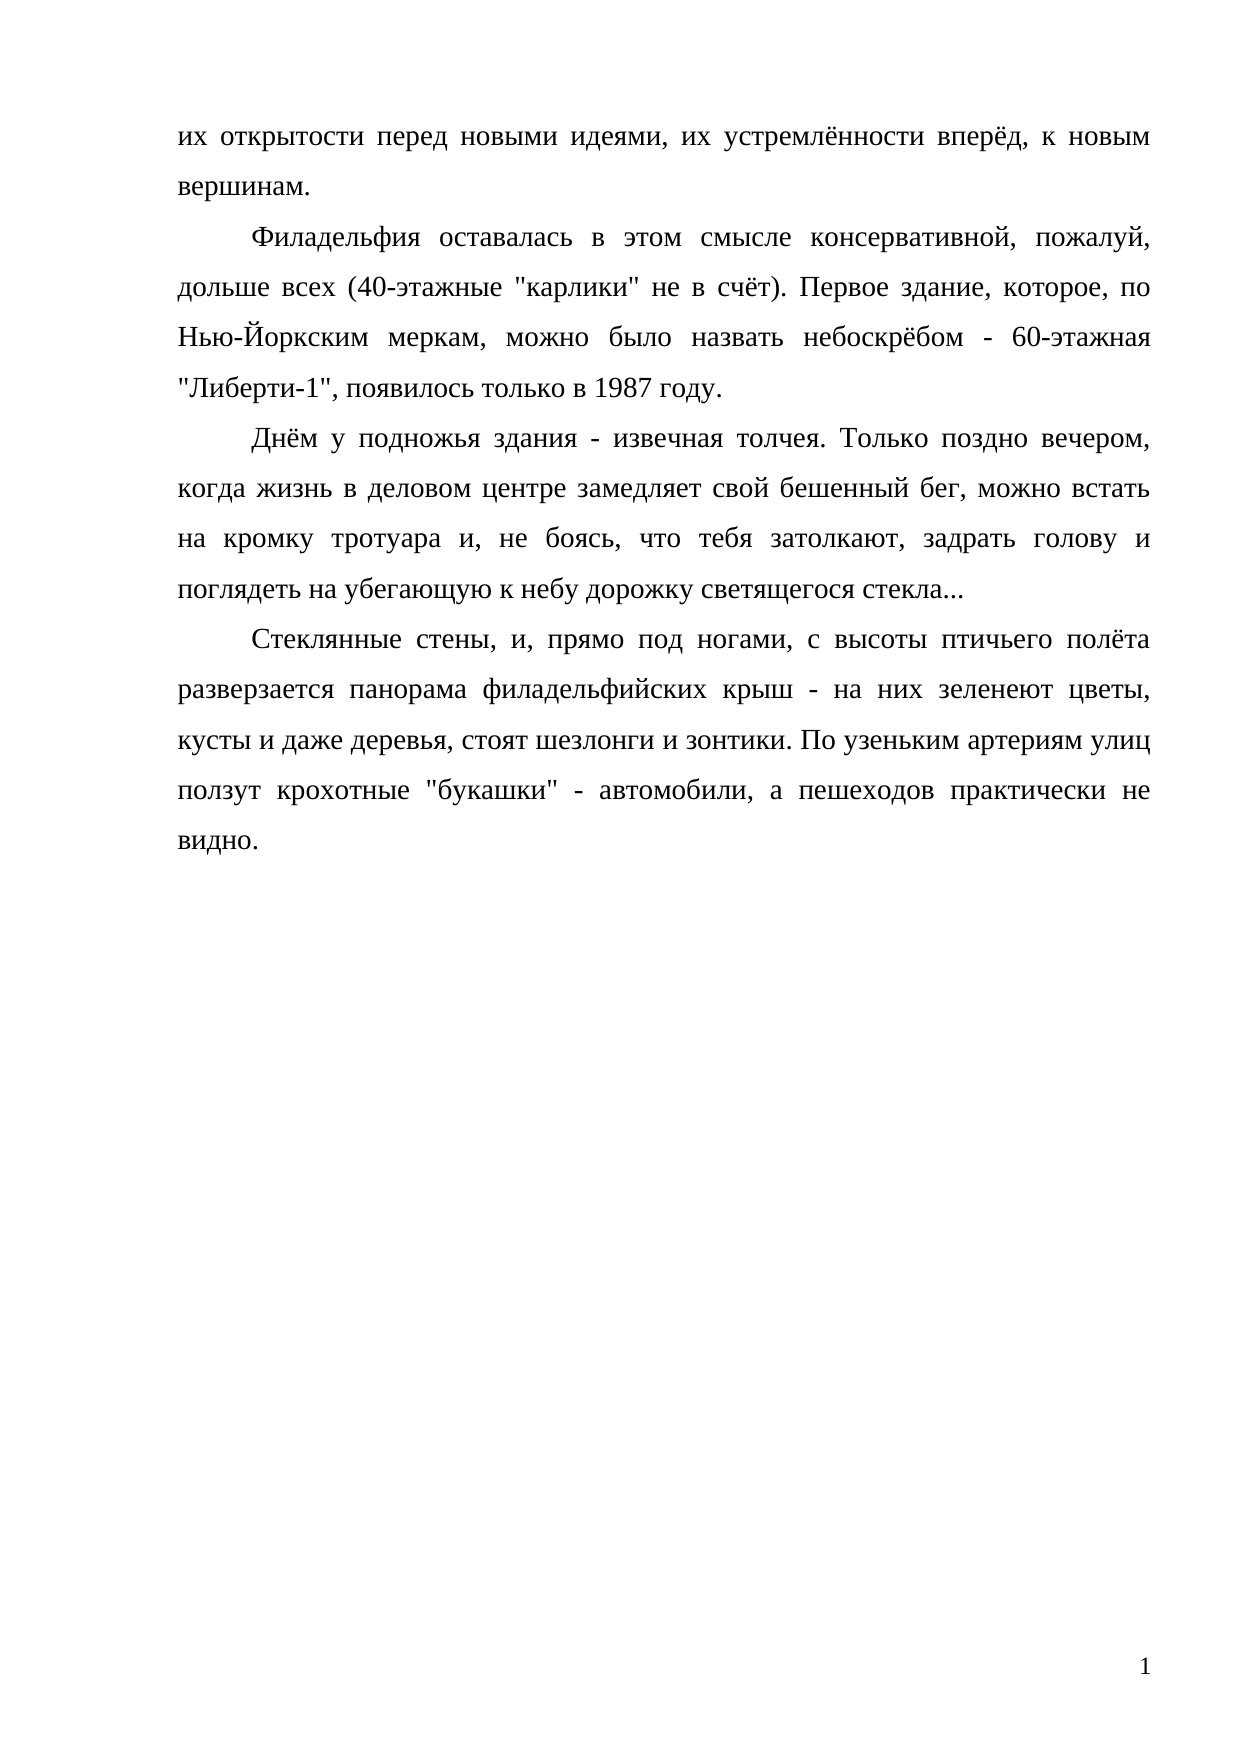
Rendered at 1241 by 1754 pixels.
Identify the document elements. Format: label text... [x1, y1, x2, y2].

text Стеклянные стены, и, прямо под ногами, с высоты птичьего полёта разверзается панорама филадельфийских крыш - на них зеленеют цветы, кусты и даже деревья, стоят шезлонги и зонтики. По узеньким артериям улиц ползут крохотные "букашки" - автомобили, а пешеходов практически не видно. [177, 621, 1152, 856]
text Филадельфия оставалась в этом смысле консервативной, пожалуй, дольше всех (40-этажные "карлики" не в счёт). Первое здание, которое, по Нью-Йоркским меркам, можно было назвать небоскрёбом - 60-этажная "Либерти-1", появилось только в 1987 году. [177, 219, 1152, 403]
text Днём у подножья здания - извечная толчея. Только поздно вечером, когда жизнь в деловом центре замедляет свой бешенный бег, можно встать на кромку тротуара и, не боясь, что тебя затолкают, задрать голову и поглядеть на убегающую к небу дорожку светящегося стекла... [177, 420, 1152, 604]
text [177, 118, 1152, 202]
